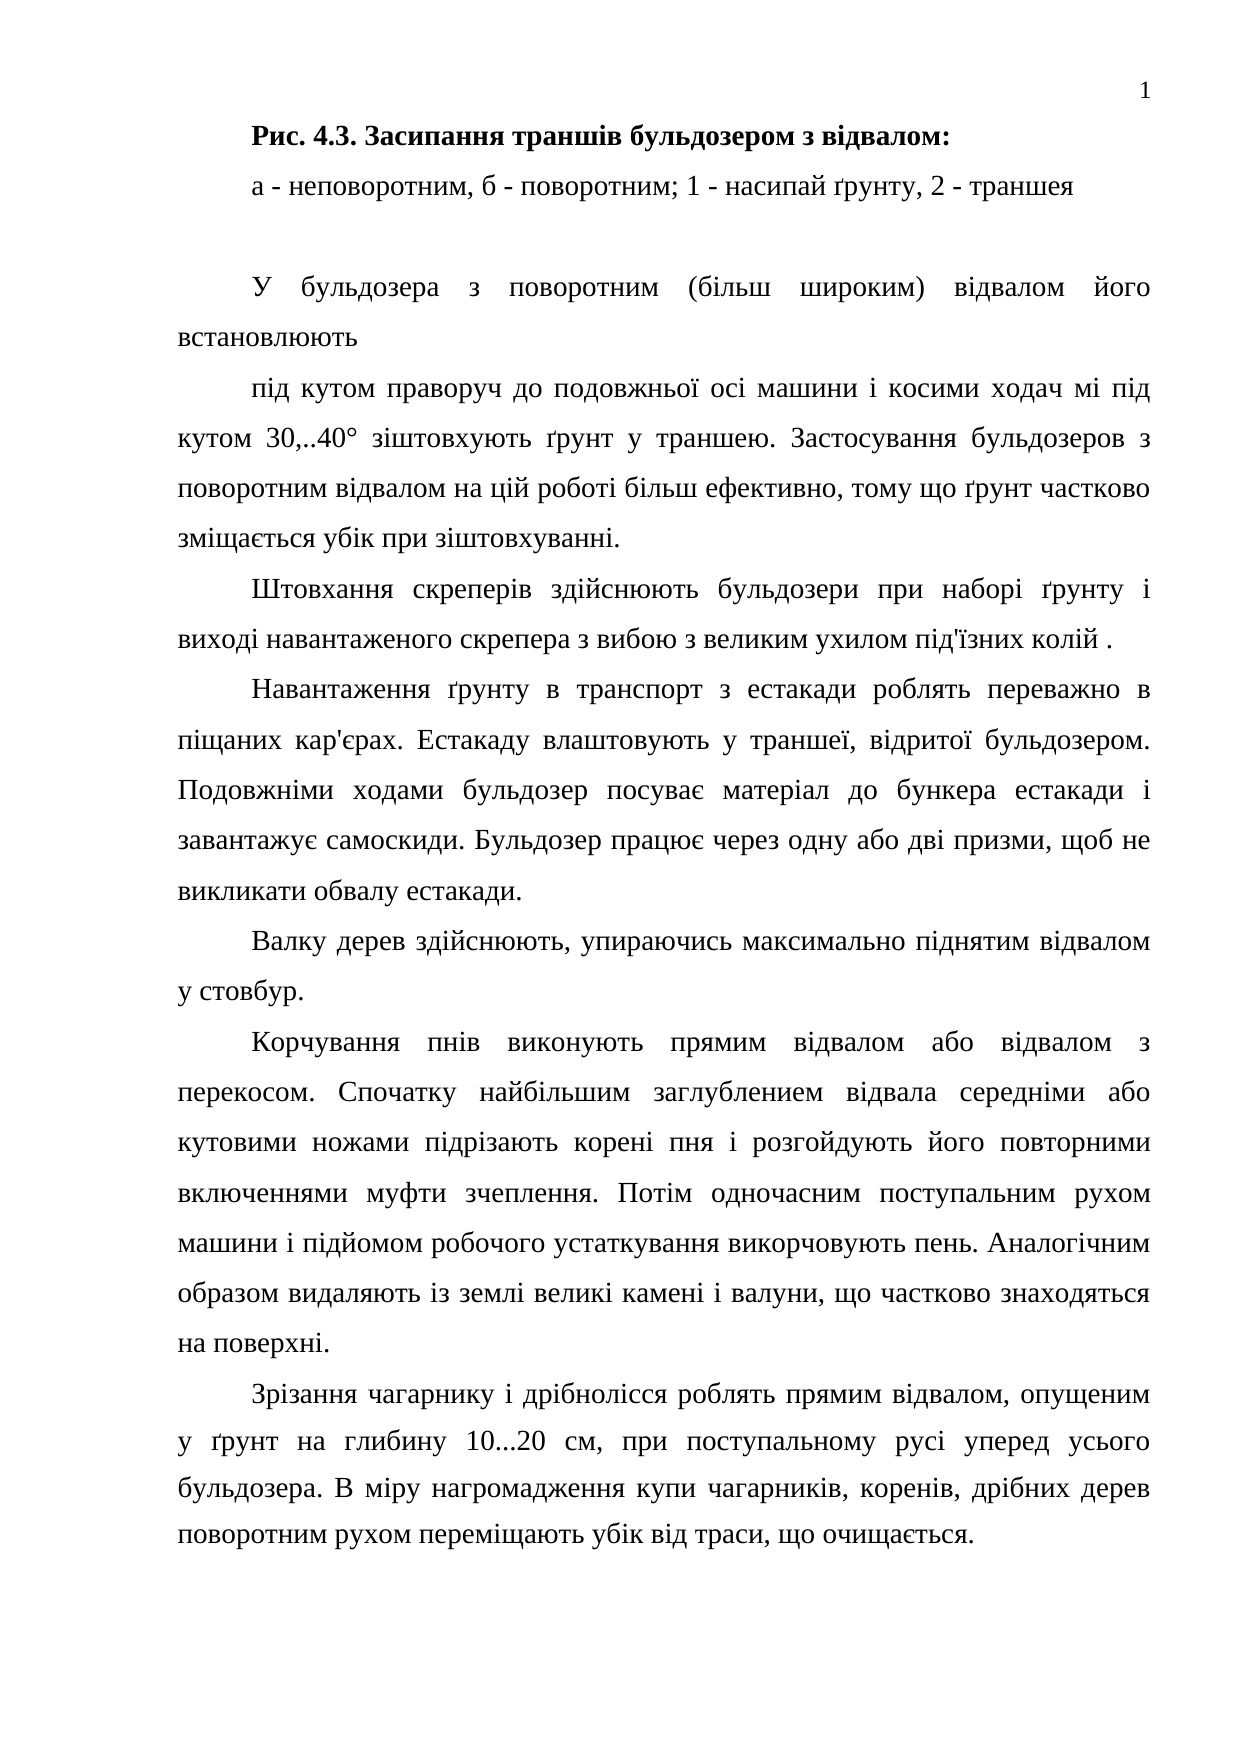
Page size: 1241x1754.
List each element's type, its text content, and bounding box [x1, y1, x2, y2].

text Штовхання скреперів здійснюють бульдозери при наборі ґрунту і виході навантаженого скрепера з вибою з великим ухилом під'їзних колій . [177, 571, 1152, 655]
text Корчування пнів виконують прямим відвалом або відвалом з перекосом. Спочатку найбільшим заглублением відвала середніми або кутовими ножами підрізають корені пня і розгойдують його повторними включеннями муфти зчеплення. Потім одночасним поступальним рухом машини і підйомом робочого устаткування викорчовують пень. Аналогічним образом видаляють із землі великі камені і валуни, що частково знаходяться на поверхні. [177, 1024, 1152, 1359]
text а - неповоротним, б - поворотним; 1 - насипай ґрунту, 2 - траншея [177, 168, 1152, 202]
text Рис. 4.3. Засипання траншів бульдозером з відвалом: [177, 118, 1152, 152]
text під кутом праворуч до подовжньої осі машини і косими ходач мі під кутом 30,..40° зіштовхують ґрунт у траншею. Застосування бульдозеров з поворотним відвалом на цій роботі більш ефективно, тому що ґрунт частково зміщається убік при зіштовхуванні. [177, 370, 1152, 554]
text Валку дерев здійснюють, упираючись максимально піднятим відвалом у стовбур. [177, 923, 1152, 1007]
text Зрізання чагарнику і дрібнолісся роблять прямим відвалом, опущеним у ґрунт на глибину 10...20 см, при поступальному русі уперед усього бульдозера. В міру нагромадження купи чагарників, коренів, дрібних дерев поворотним рухом переміщають убік від траси, що очищається. [177, 1376, 1152, 1550]
text Навантаження ґрунту в транспорт з естакади роблять переважно в піщаних кар'єрах. Естакаду влаштовують у траншеї, відритої бульдозером. Подовжніми ходами бульдозер посуває матеріал до бункера естакади і завантажує самоскиди. Бульдозер працює через одну або дві призми, щоб не викликати обвалу естакади. [177, 672, 1152, 906]
text У бульдозера з поворотним (більш широким) відвалом його встановлюють [177, 269, 1152, 353]
